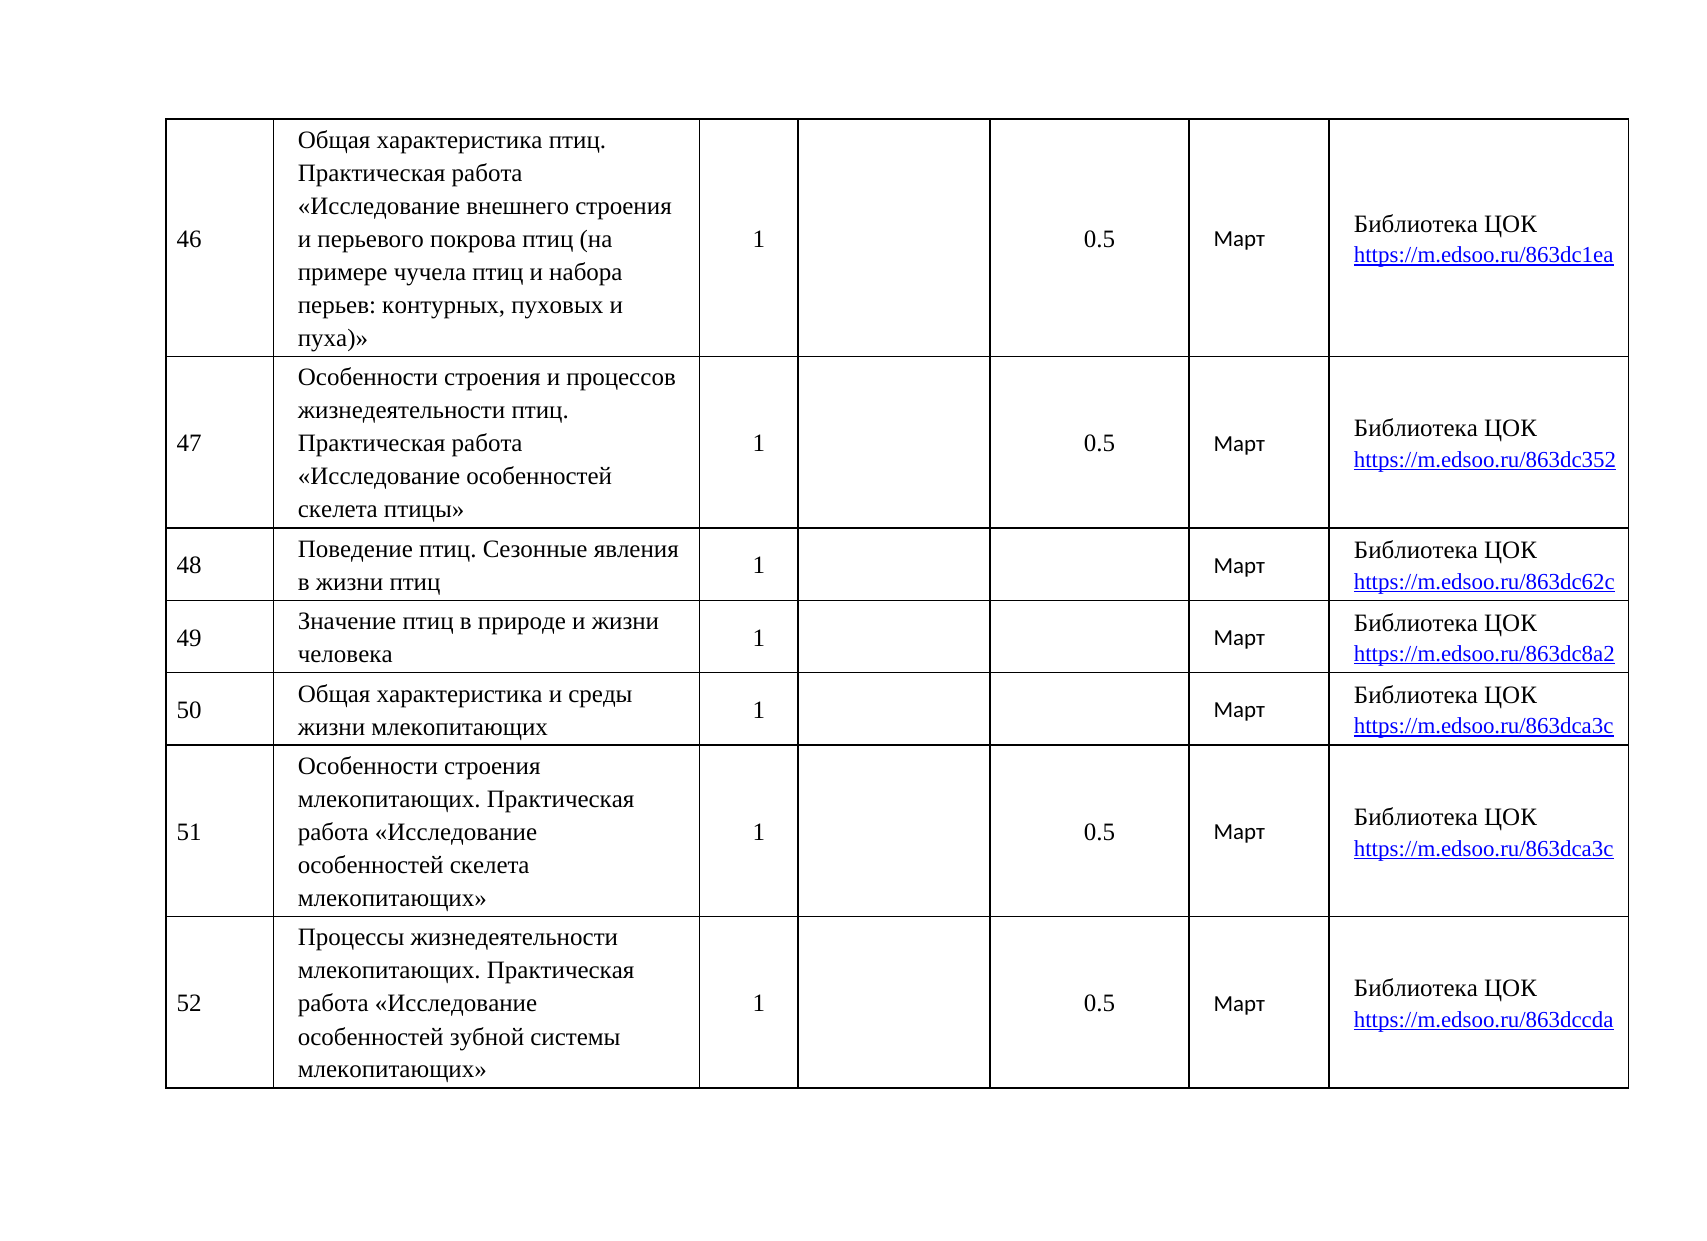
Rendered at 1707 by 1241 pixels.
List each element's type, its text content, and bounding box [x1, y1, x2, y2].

table_cell Особенности строения млекопитающих. Практическая работа «Исследование особенностей скелета млекопитающих» [274, 746, 699, 916]
table_cell Библиотека ЦОК https://m.edsoo.ru/863dc1ea [1330, 120, 1628, 356]
table_cell Процессы жизнедеятельности млекопитающих. Практическая работа «Исследование особенностей зубной системы млекопитающих» [274, 917, 699, 1087]
table_cell 1 [700, 120, 797, 356]
table_cell Март [1190, 529, 1328, 599]
table_cell Март [1190, 601, 1328, 672]
table_cell 52 [167, 917, 273, 1087]
table_cell 50 [167, 673, 273, 744]
table_cell [799, 529, 989, 599]
table_cell 0.5 [991, 357, 1188, 527]
table_cell 0.5 [991, 746, 1188, 916]
table_cell Общая характеристика и среды жизни млекопитающих [274, 673, 699, 744]
table_cell 0.5 [991, 120, 1188, 356]
table_cell 51 [167, 746, 273, 916]
table_cell 48 [167, 529, 273, 599]
table_cell 1 [700, 673, 797, 744]
table_cell [799, 601, 989, 672]
table_cell 47 [167, 357, 273, 527]
table_cell Март [1190, 673, 1328, 744]
table_cell [799, 357, 989, 527]
table_cell Поведение птиц. Сезонные явления в жизни птиц [274, 529, 699, 599]
table_cell [799, 673, 989, 744]
table_cell 1 [700, 357, 797, 527]
table_cell Март [1190, 120, 1328, 356]
table_cell 1 [700, 746, 797, 916]
table_cell [991, 673, 1188, 744]
table_cell 1 [700, 529, 797, 599]
table_cell Общая характеристика птиц. Практическая работа «Исследование внешнего строения и перьевого покрова птиц (на примере чучела птиц и набора перьев: контурных, пуховых и пуха)» [274, 120, 699, 356]
table_cell Март [1190, 917, 1328, 1087]
table_cell Библиотека ЦОК https://m.edsoo.ru/863dc62c [1330, 529, 1628, 599]
table_cell 0.5 [991, 917, 1188, 1087]
table_cell [991, 601, 1188, 672]
table_cell Март [1190, 746, 1328, 916]
table_cell Март [1190, 357, 1328, 527]
table_cell Значение птиц в природе и жизни человека [274, 601, 699, 672]
table_cell [799, 746, 989, 916]
table_cell [799, 917, 989, 1087]
table_cell [991, 529, 1188, 599]
table_cell 49 [167, 601, 273, 672]
table_cell 1 [700, 917, 797, 1087]
table_cell 1 [700, 601, 797, 672]
table_cell Библиотека ЦОК https://m.edsoo.ru/863dc352 [1330, 357, 1628, 527]
table_cell [799, 120, 989, 356]
table_cell Библиотека ЦОК https://m.edsoo.ru/863dccda [1330, 917, 1628, 1087]
table_cell Библиотека ЦОК https://m.edsoo.ru/863dca3c [1330, 746, 1628, 916]
table_cell 46 [167, 120, 273, 356]
table_cell Библиотека ЦОК https://m.edsoo.ru/863dca3c [1330, 673, 1628, 744]
table_cell Особенности строения и процессов жизнедеятельности птиц. Практическая работа «Исследование особенностей скелета птицы» [274, 357, 699, 527]
table_cell Библиотека ЦОК https://m.edsoo.ru/863dc8a2 [1330, 601, 1628, 672]
